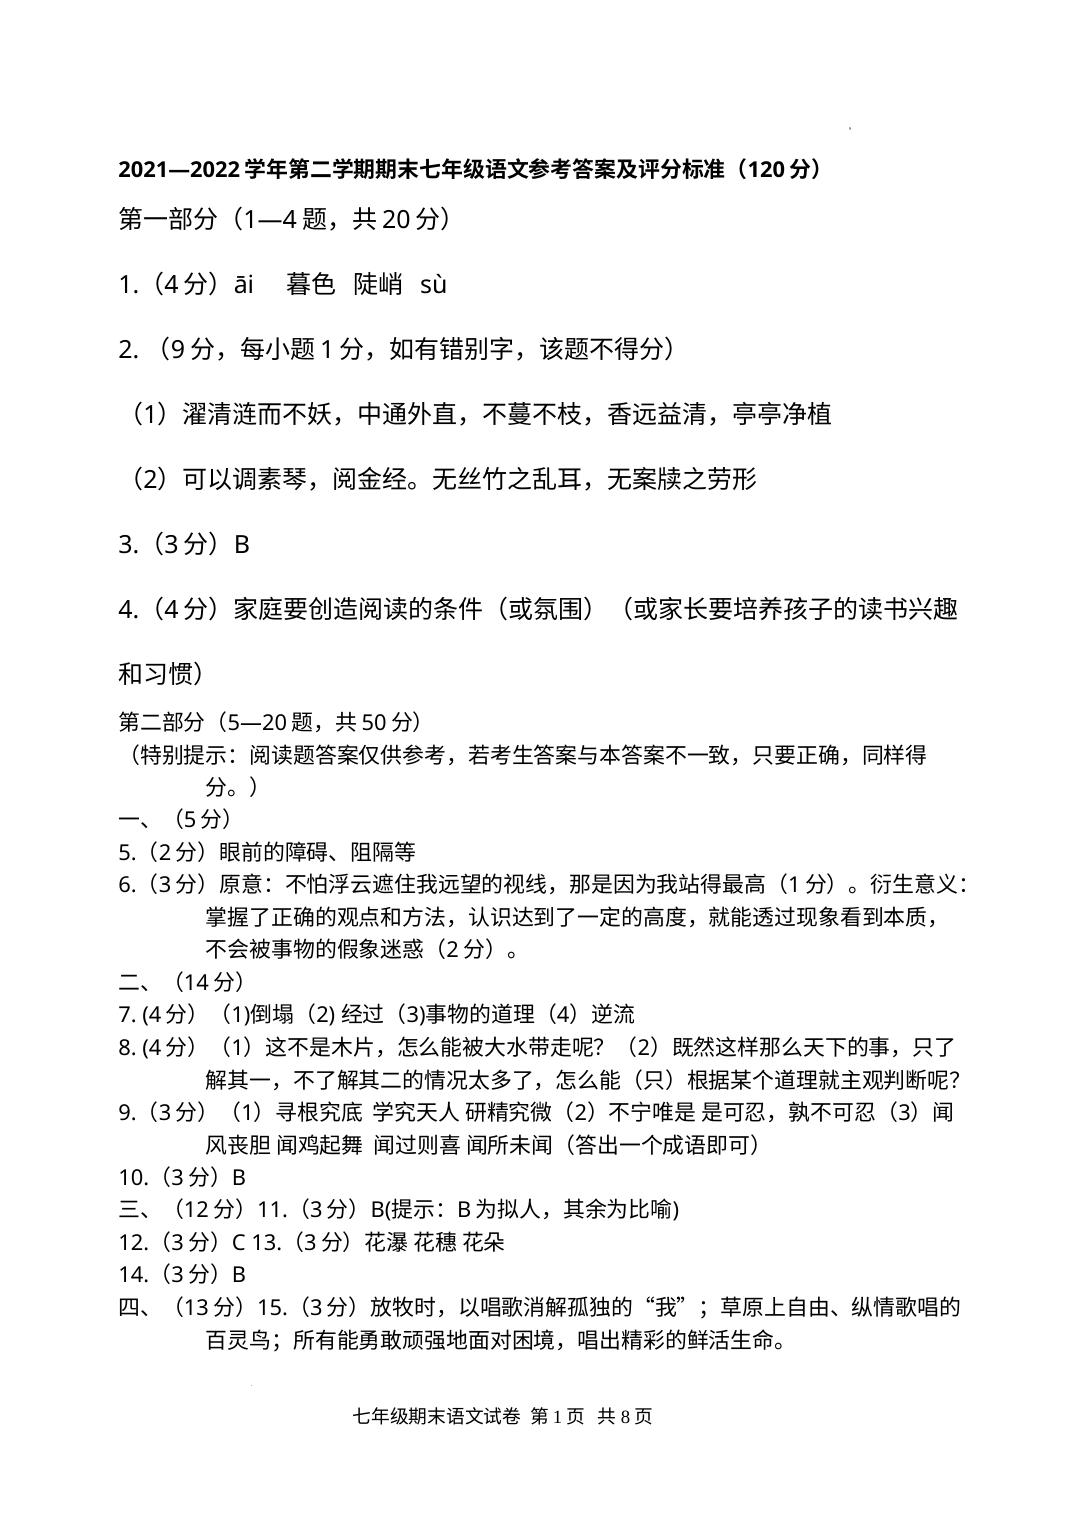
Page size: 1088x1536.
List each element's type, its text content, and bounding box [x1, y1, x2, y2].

text 4.（4分）家庭要创造阅读的条件（或氛围）（或家长要培养孩子的读书兴趣和习惯） [118, 575, 969, 705]
text 第二部分（5—20题，共50分） [118, 705, 969, 737]
text 2. （9分，每小题1分，如有错别字，该题不得分） [118, 315, 969, 380]
text 8. (4分）（1）这不是木片，怎么能被大水带走呢？（2）既然这样那么天下的事，只了解其一，不了解其二的情况太多了，怎么能（只）根据某个道理就主观判断呢？ [118, 1030, 969, 1095]
text 7. (4分）（1)倒塌（2) 经过（3)事物的道理（4）逆流 [118, 997, 969, 1030]
text 2021—2022学年第二学期期末七年级语文参考答案及评分标准（120分） [118, 152, 969, 185]
text 一、（5分） [118, 802, 969, 835]
text 12.（3分）C 13.（3分）花瀑 花穗 花朵 [118, 1225, 969, 1257]
text 第一部分（1—4题，共20分） [118, 185, 969, 250]
text （1）濯清涟而不妖，中通外直，不蔓不枝，香远益清，亭亭净植 [118, 380, 969, 445]
text （2）可以调素琴，阅金经。无丝竹之乱耳，无案牍之劳形 [118, 445, 969, 510]
text 1.（4分）āi 暮色 陡峭 sù [118, 250, 969, 315]
text 3.（3分）B [118, 510, 969, 575]
text （特别提示：阅读题答案仅供参考，若考生答案与本答案不一致，只要正确，同样得分。） [118, 737, 969, 802]
text 10.（3分）B [118, 1160, 969, 1192]
text 6.（3分）原意：不怕浮云遮住我远望的视线，那是因为我站得最高（1分）。衍生意义：掌握了正确的观点和方法，认识达到了一定的高度，就能透过现象看到本质，不会被事物的假象迷惑（2分）。 [118, 867, 969, 965]
text 5.（2分）眼前的障碍、阻隔等 [118, 835, 969, 867]
text 三、（12分）11.（3分）B(提示：B为拟人，其余为比喻) [118, 1192, 969, 1225]
text 9.（3分）（1）寻根究底 学究天人 研精究微（2）不宁唯是 是可忍，孰不可忍（3）闻风丧胆 闻鸡起舞 闻过则喜 闻所未闻（答出一个成语即可） [118, 1095, 969, 1160]
text 二、（14分） [118, 965, 969, 997]
text 14.（3分）B [118, 1257, 969, 1290]
text 四、（13分）15.（3分）放牧时，以唱歌消解孤独的“我”；草原上自由、纵情歌唱的百灵鸟；所有能勇敢顽强地面对困境，唱出精彩的鲜活生命。 [118, 1290, 969, 1355]
